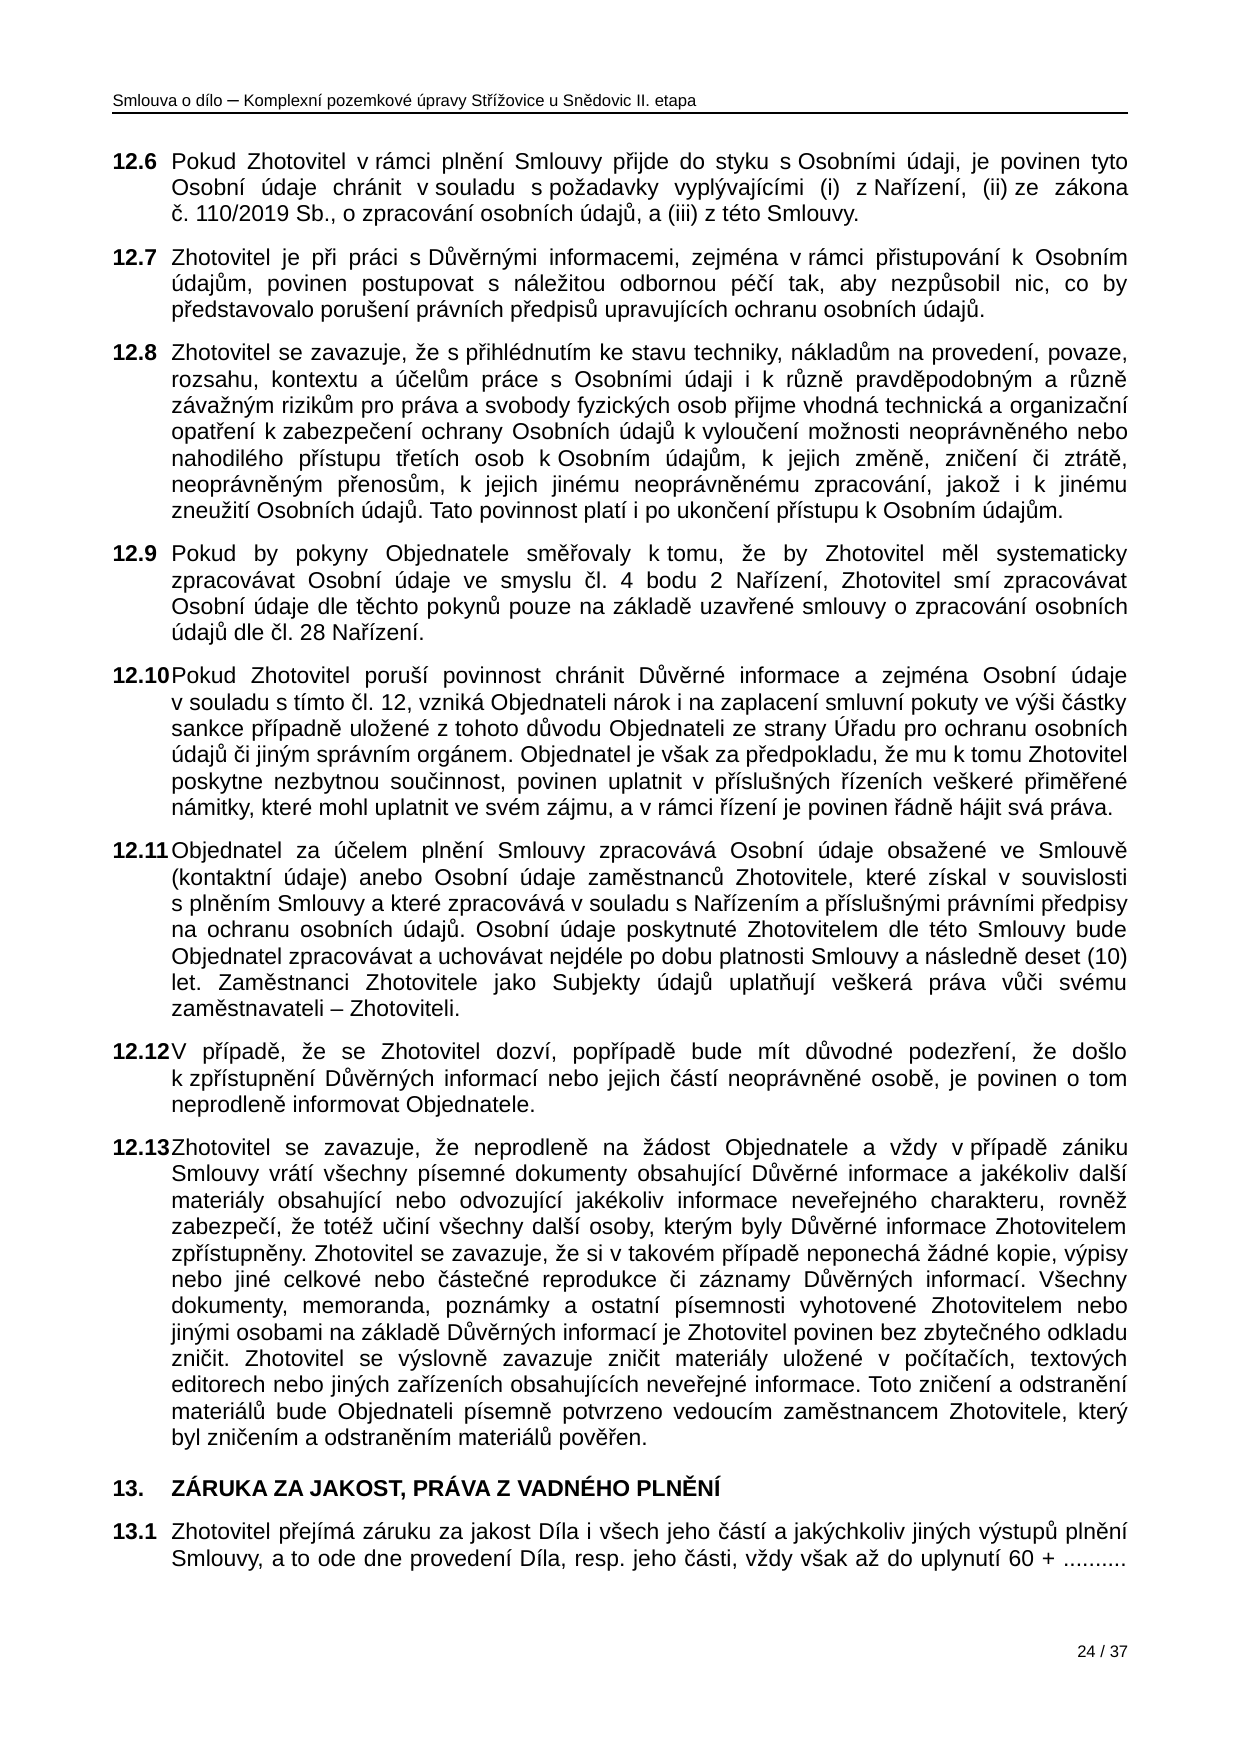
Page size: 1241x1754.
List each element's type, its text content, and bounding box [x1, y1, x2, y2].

text V případě, že se Zhotovitel dozví, popřípadě bude mít důvodné podezření, že došlo k zpřístupnění Důvěrných informací nebo jejich částí neoprávněné osobě, je povinen o tom neprodleně informovat Objednatele. [112, 1038, 1128, 1117]
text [112, 1518, 1128, 1571]
text Objednatel za účelem plnění Smlouvy zpracovává Osobní údaje obsažené ve Smlouvě (kontaktní údaje) anebo Osobní údaje zaměstnanců Zhotovitele, které získal v souvislosti s plněním Smlouvy a které zpracovává v souladu s Nařízením a příslušnými právními předpisy na ochranu osobních údajů. Osobní údaje poskytnuté Zhotovitelem dle této Smlouvy bude Objednatel zpracovávat a uchovávat nejdéle po dobu platnosti Smlouvy a následně deset (10) let. Zaměstnanci Zhotovitele jako Subjekty údajů uplatňují veškerá práva vůči svému zaměstnavateli – Zhotoviteli. [112, 837, 1128, 1022]
text Zhotovitel je při práci s Důvěrnými informacemi, zejména v rámci přistupování k Osobním údajům, povinen postupovat s náležitou odbornou péčí tak, aby nezpůsobil nic, co by představovalo porušení právních předpisů upravujících ochranu osobních údajů. [112, 243, 1128, 322]
text Zhotovitel se zavazuje, že s přihlédnutím ke stavu techniky, nákladům na provedení, povaze, rozsahu, kontextu a účelům práce s Osobními údaji i k různě pravděpodobným a různě závažným rizikům pro práva a svobody fyzických osob přijme vhodná technická a organizační opatření k zabezpečení ochrany Osobních údajů k vyloučení možnosti neoprávněného nebo nahodilého přístupu třetích osob k Osobním údajům, k jejich změně, zničení či ztrátě, neoprávněným přenosům, k jejich jinému neoprávněnému zpracování, jakož i k jinému zneužití Osobních údajů. Tato povinnost platí i po ukončení přístupu k Osobním údajům. [112, 339, 1128, 524]
text Záruka za jakost, práva z vadného plnění [112, 1475, 1128, 1502]
text Zhotovitel se zavazuje, že neprodleně na žádost Objednatele a vždy v případě zániku Smlouvy vrátí všechny písemné dokumenty obsahující Důvěrné informace a jakékoliv další materiály obsahující nebo odvozující jakékoliv informace neveřejného charakteru, rovněž zabezpečí, že totéž učiní všechny další osoby, kterým byly Důvěrné informace Zhotovitelem zpřístupněny. Zhotovitel se zavazuje, že si v takovém případě neponechá žádné kopie, výpisy nebo jiné celkové nebo částečné reprodukce či záznamy Důvěrných informací. Všechny dokumenty, memoranda, poznámky a ostatní písemnosti vyhotovené Zhotovitelem nebo jinými osobami na základě Důvěrných informací je Zhotovitel povinen bez zbytečného odkladu zničit. Zhotovitel se výslovně zavazuje zničit materiály uložené v počítačích, textových editorech nebo jiných zařízeních obsahujících neveřejné informace. Toto zničení a odstranění materiálů bude Objednateli písemně potvrzeno vedoucím zaměstnancem Zhotovitele, který byl zničením a odstraněním materiálů pověřen. [112, 1134, 1128, 1450]
text Pokud Zhotovitel poruší povinnost chránit Důvěrné informace a zejména Osobní údaje v souladu s tímto čl. 12, vzniká Objednateli nárok i na zaplacení smluvní pokuty ve výši částky sankce případně uložené z tohoto důvodu Objednateli ze strany Úřadu pro ochranu osobních údajů či jiným správním orgánem. Objednatel je však za předpokladu, že mu k tomu Zhotovitel poskytne nezbytnou součinnost, povinen uplatnit v příslušných řízeních veškeré přiměřené námitky, které mohl uplatnit ve svém zájmu, a v rámci řízení je povinen řádně hájit svá práva. [112, 662, 1128, 821]
text Pokud by pokyny Objednatele směřovaly k tomu, že by Zhotovitel měl systematicky zpracovávat Osobní údaje ve smyslu čl. 4 bodu 2 Nařízení, Zhotovitel smí zpracovávat Osobní údaje dle těchto pokynů pouze na základě uzavřené smlouvy o zpracování osobních údajů dle čl. 28 Nařízení. [112, 540, 1128, 646]
text Pokud Zhotovitel v rámci plnění Smlouvy přijde do styku s Osobními údaji, je povinen tyto Osobní údaje chránit v souladu s požadavky vyplývajícími (i) z Nařízení, (ii) ze zákona č. 110/2019 Sb., o zpracování osobních údajů, a (iii) z této Smlouvy. [112, 148, 1128, 227]
